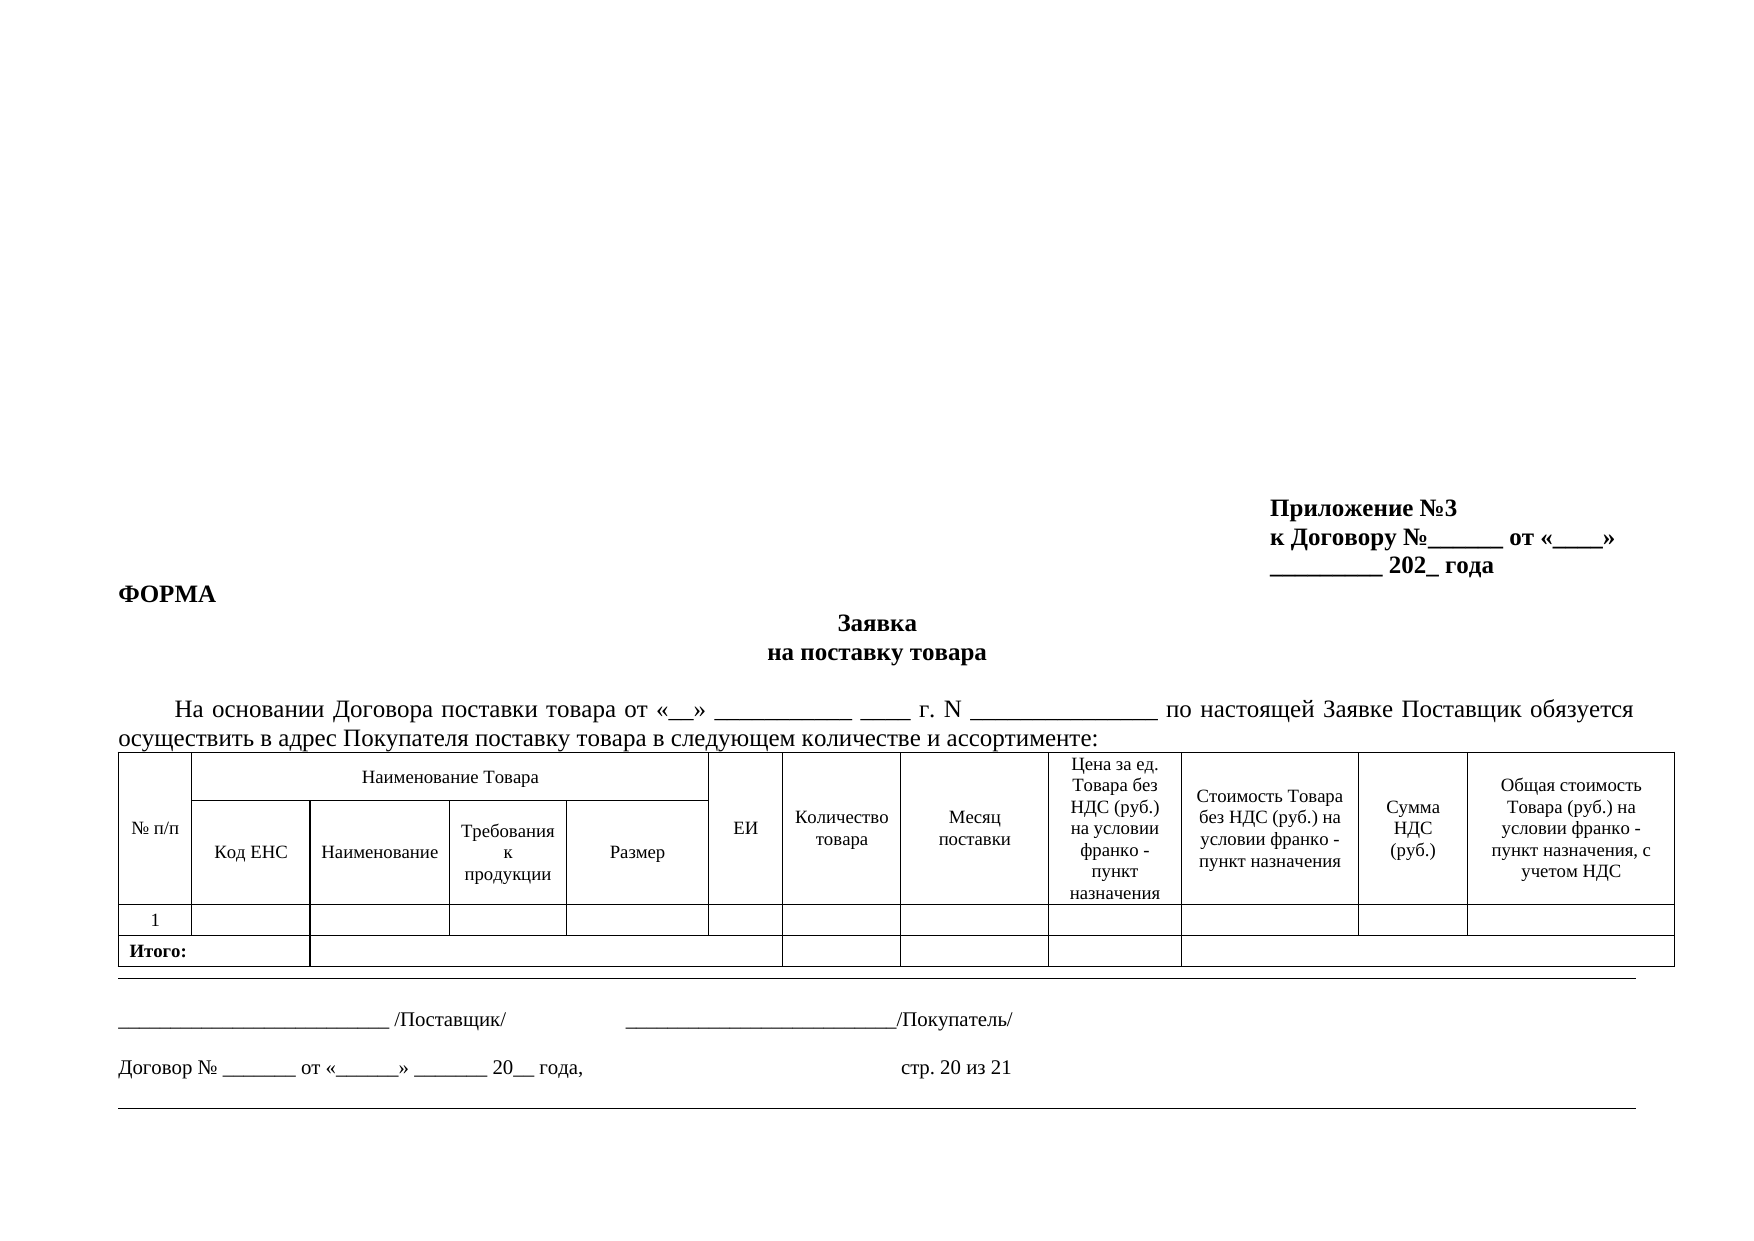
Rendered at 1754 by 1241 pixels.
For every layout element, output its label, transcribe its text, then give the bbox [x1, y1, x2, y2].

table_cell 1 [119, 905, 191, 935]
table_cell Размер [567, 801, 708, 903]
table_header Стоимость Товара без НДС (руб.) на условии франко - пункт назначения [1182, 753, 1358, 903]
table_header Цена за ед. Товара без НДС (руб.) на условии франко - пункт назначения [1049, 753, 1181, 903]
text Приложение №3 [1270, 493, 1636, 522]
table_header Сумма НДС (руб.) [1359, 753, 1467, 903]
table_cell [1182, 905, 1358, 935]
text Заявка [118, 608, 1636, 637]
table_cell [901, 936, 1048, 966]
table_header Общая стоимость Товара (руб.) на условии франко - пункт назначения, с учетом НДС [1468, 753, 1674, 903]
text ФОРМА [118, 579, 1636, 608]
table_cell [1049, 905, 1181, 935]
table_cell [311, 905, 449, 935]
table_header Месяц поставки [901, 753, 1048, 903]
table_cell Наименование [311, 801, 449, 903]
table_cell [783, 905, 900, 935]
table_cell [709, 905, 782, 935]
table_cell [311, 936, 782, 966]
table_header № п/п [119, 753, 191, 903]
table_cell [1468, 905, 1674, 935]
table_cell [192, 905, 309, 935]
text к Договору №______ от «____» _________ 202_ года [1270, 522, 1636, 579]
table_cell [901, 905, 1048, 935]
table_cell Код ЕНС [192, 801, 309, 903]
table_cell [1359, 905, 1467, 935]
text На основании Договора поставки товара от «__» ___________ ____ г. N _______________ по настоящей Заявке Поставщик обязуется осуществить в адрес Покупателя поставку товара в следующем количестве и ассортименте: [118, 694, 1636, 752]
table_cell [1049, 936, 1181, 966]
table_header ЕИ [709, 753, 782, 903]
table_cell Итого: [119, 936, 309, 966]
table_cell Требования к продукции [450, 801, 566, 903]
table_cell [1182, 936, 1674, 966]
text на поставку товара [118, 637, 1636, 665]
table_cell [567, 905, 708, 935]
table_header Количество товара [783, 753, 900, 903]
table_cell [450, 905, 566, 935]
table_cell [783, 936, 900, 966]
table_header Наименование Товара [192, 753, 708, 800]
